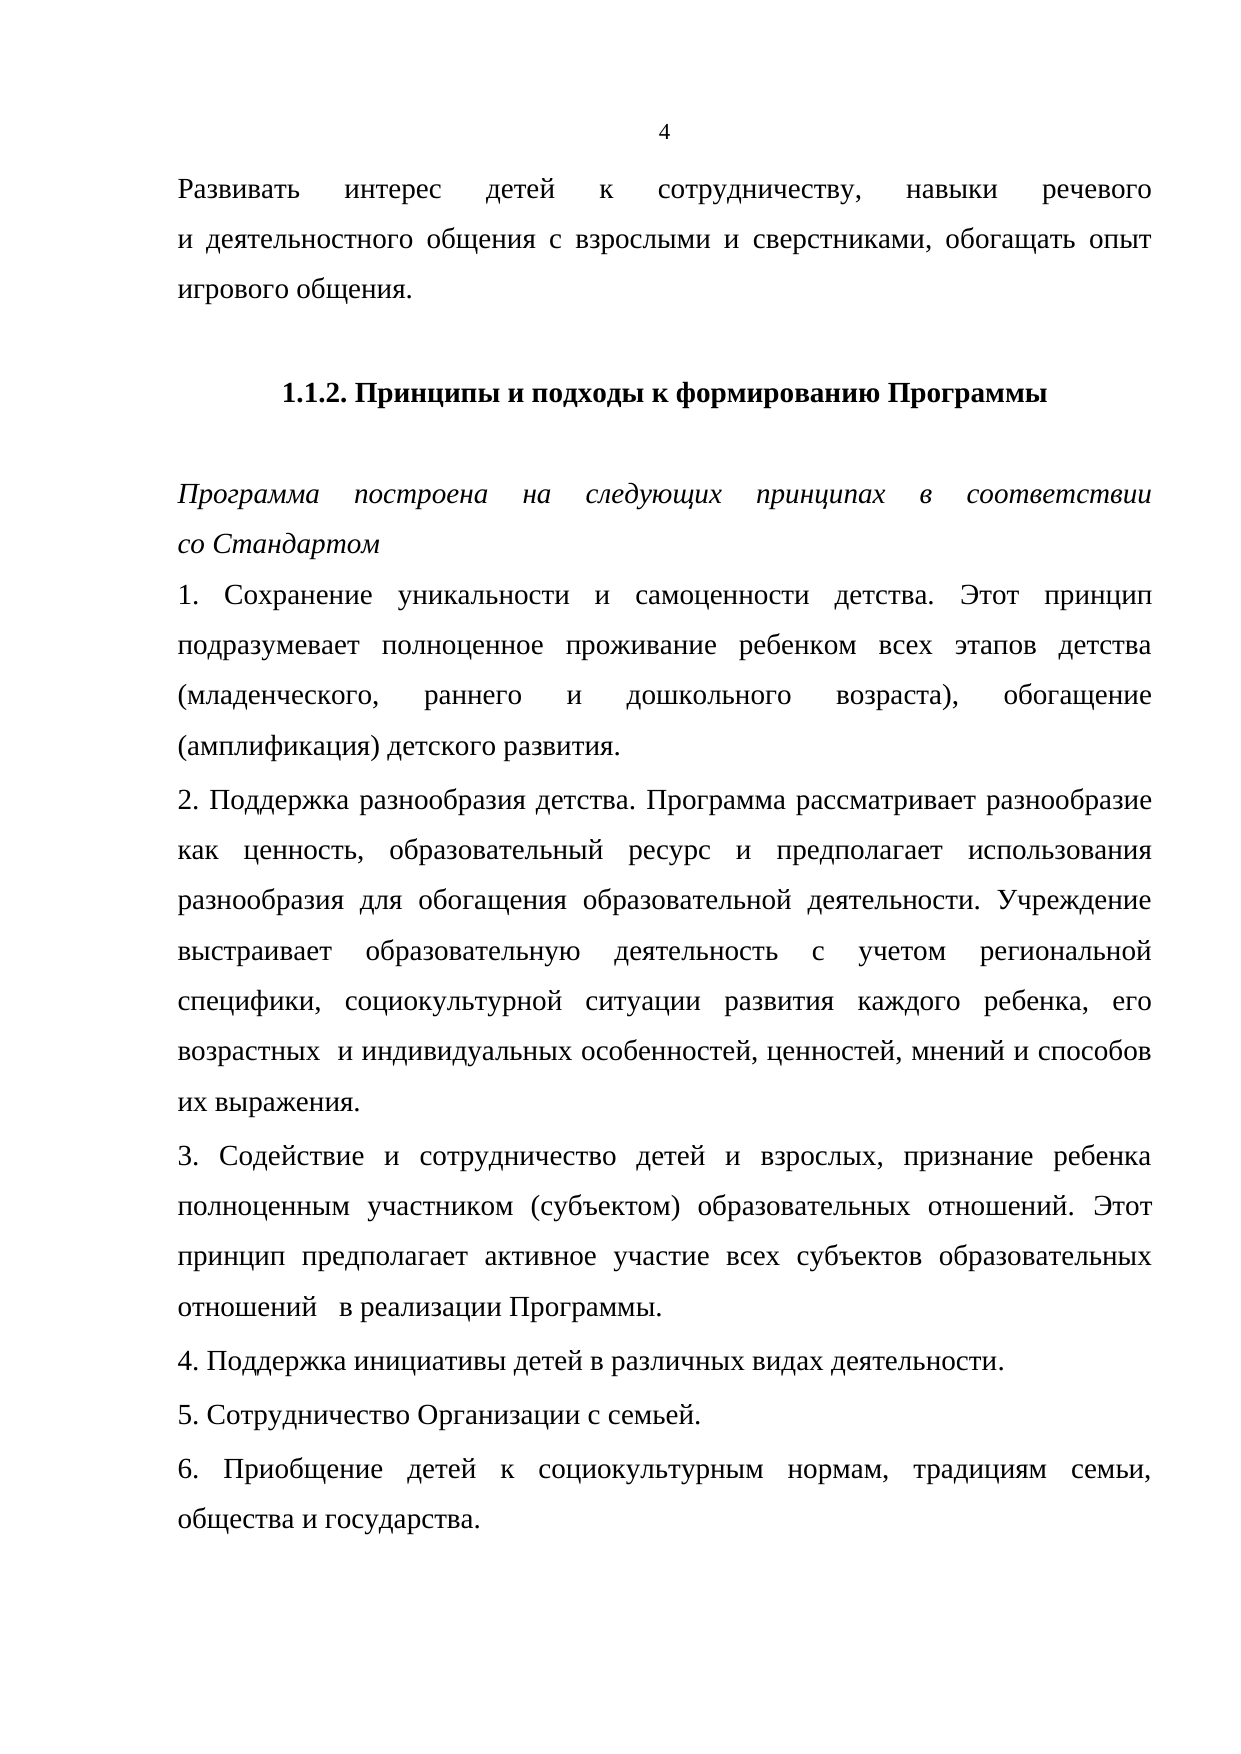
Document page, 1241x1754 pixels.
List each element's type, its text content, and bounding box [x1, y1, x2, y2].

list Развивать интерес детей к сотрудничеству, навыки речевого и деятельностного общения с взрослыми и сверстниками, обогащать опыт игрового общения. [177, 171, 1152, 305]
text 1.1.2. Принципы и подходы к формированию Программы [177, 376, 1152, 409]
text 4. Поддержка инициативы детей в различных видах деятельности. [177, 1343, 1152, 1376]
text 1. Сохранение уникальности и самоценности детства. Этот принцип подразумевает полноценное проживание ребенком всех этапов детства (младенческого, раннего и дошкольного возраста), обогащение (амплификация) детского развития. [177, 577, 1152, 761]
text 3. Содействие и сотрудничество детей и взрослых, признание ребенка полноценным участником (субъектом) образовательных отношений. Этот принцип предполагает активное участие всех субъектов образовательных отношений в реализации Программы. [177, 1138, 1152, 1322]
text 2. Поддержка разнообразия детства. Программа рассматривает разнообразие как ценность, образовательный ресурс и предполагает использования разнообразия для обогащения образовательной деятельности. Учреждение выстраивает образовательную деятельность с учетом региональной специфики, социокультурной ситуации развития каждого ребенка, его возрастных и индивидуальных особенностей, ценностей, мнений и способов их выражения. [177, 782, 1152, 1117]
text Программа построена на следующих принципах в соответствии со Стандартом [177, 476, 1152, 560]
text 6. Приобщение детей к социокультурным нормам, традициям семьи, общества и государства. [177, 1451, 1152, 1535]
text 5. Сотрудничество Организации с семьей. [177, 1397, 1152, 1430]
